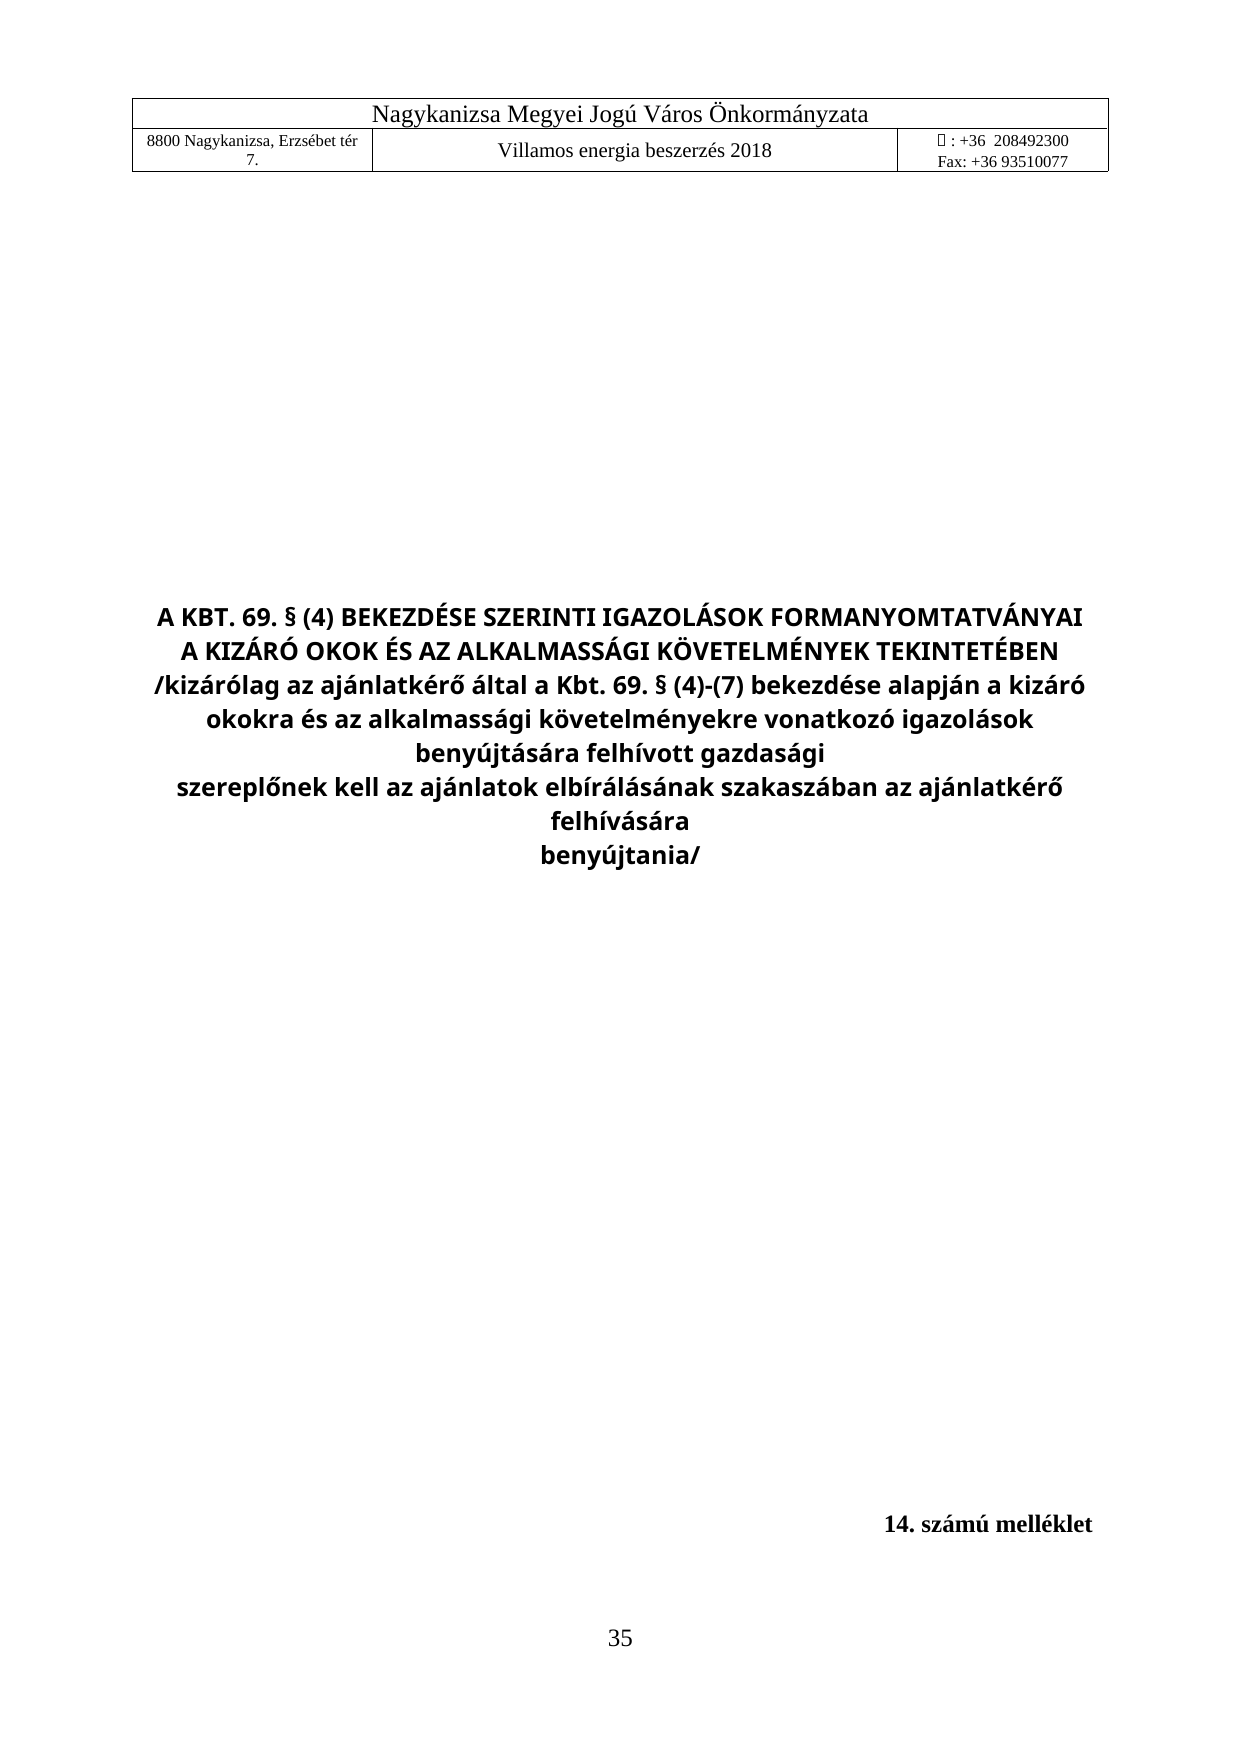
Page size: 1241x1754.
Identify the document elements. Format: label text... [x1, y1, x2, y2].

text A KBT. 69. § (4) BEKEZDÉSE SZERINTI IGAZOLÁSOK FORMANYOMTATVÁNYAI A KIZÁRÓ OKOK ÉS AZ ALKALMASSÁGI KÖVETELMÉNYEK TEKINTETÉBEN /kizárólag az ajánlatkérő által a Kbt. 69. § (4)-(7) bekezdése alapján a kizáró okokra és az alkalmassági követelményekre vonatkozó igazolások benyújtására felhívott gazdasági szereplőnek kell az ajánlatok elbírálásának szakaszában az ajánlatkérő felhívására benyújtania/ [148, 599, 1093, 872]
text 14. számú melléklet [148, 1509, 1093, 1538]
